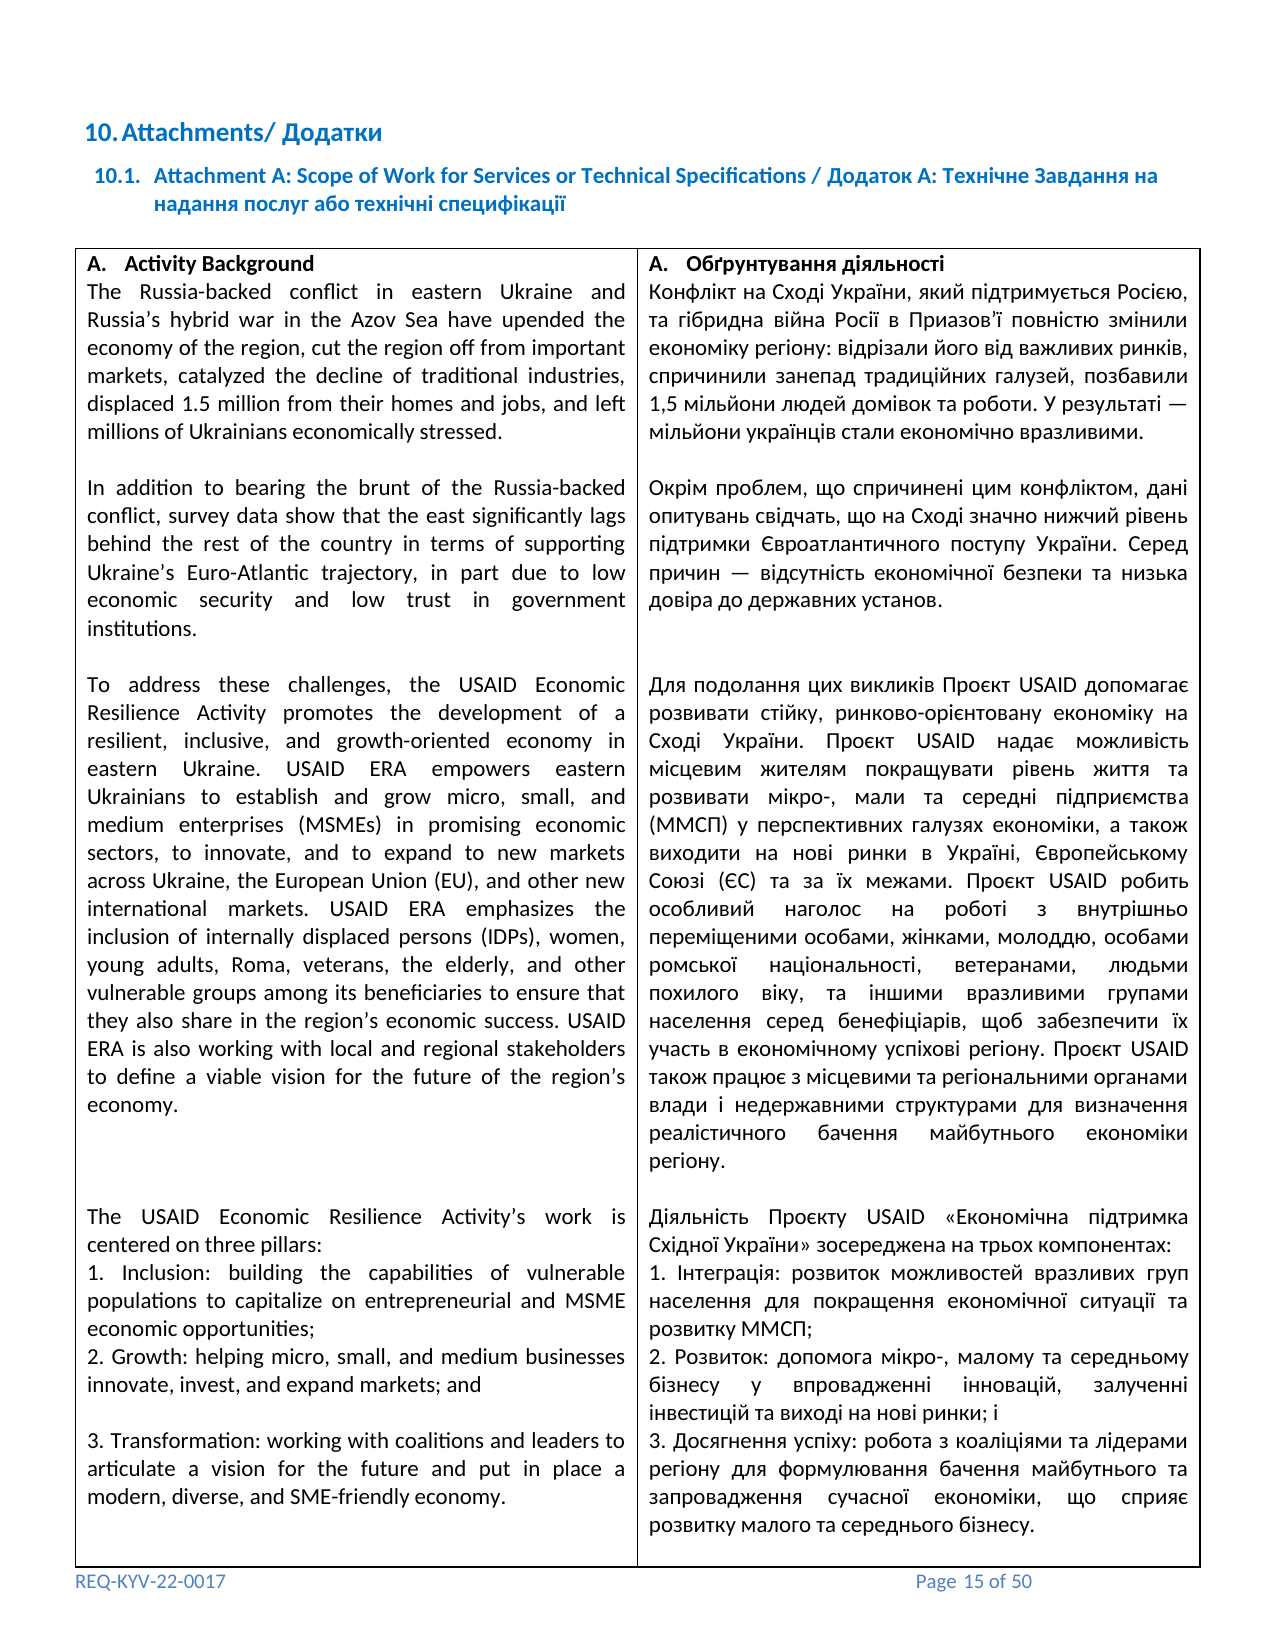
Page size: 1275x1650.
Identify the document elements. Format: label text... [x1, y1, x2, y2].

subtitle Attachments/ Додатки [84, 116, 1200, 148]
subtitle Attachment A: Scope of Work for Services or Technical Specifications / Додаток А: Технічне Завдання на надання послуг або технічні специфікації [94, 161, 1200, 217]
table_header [76, 249, 637, 1566]
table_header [638, 249, 1199, 1566]
